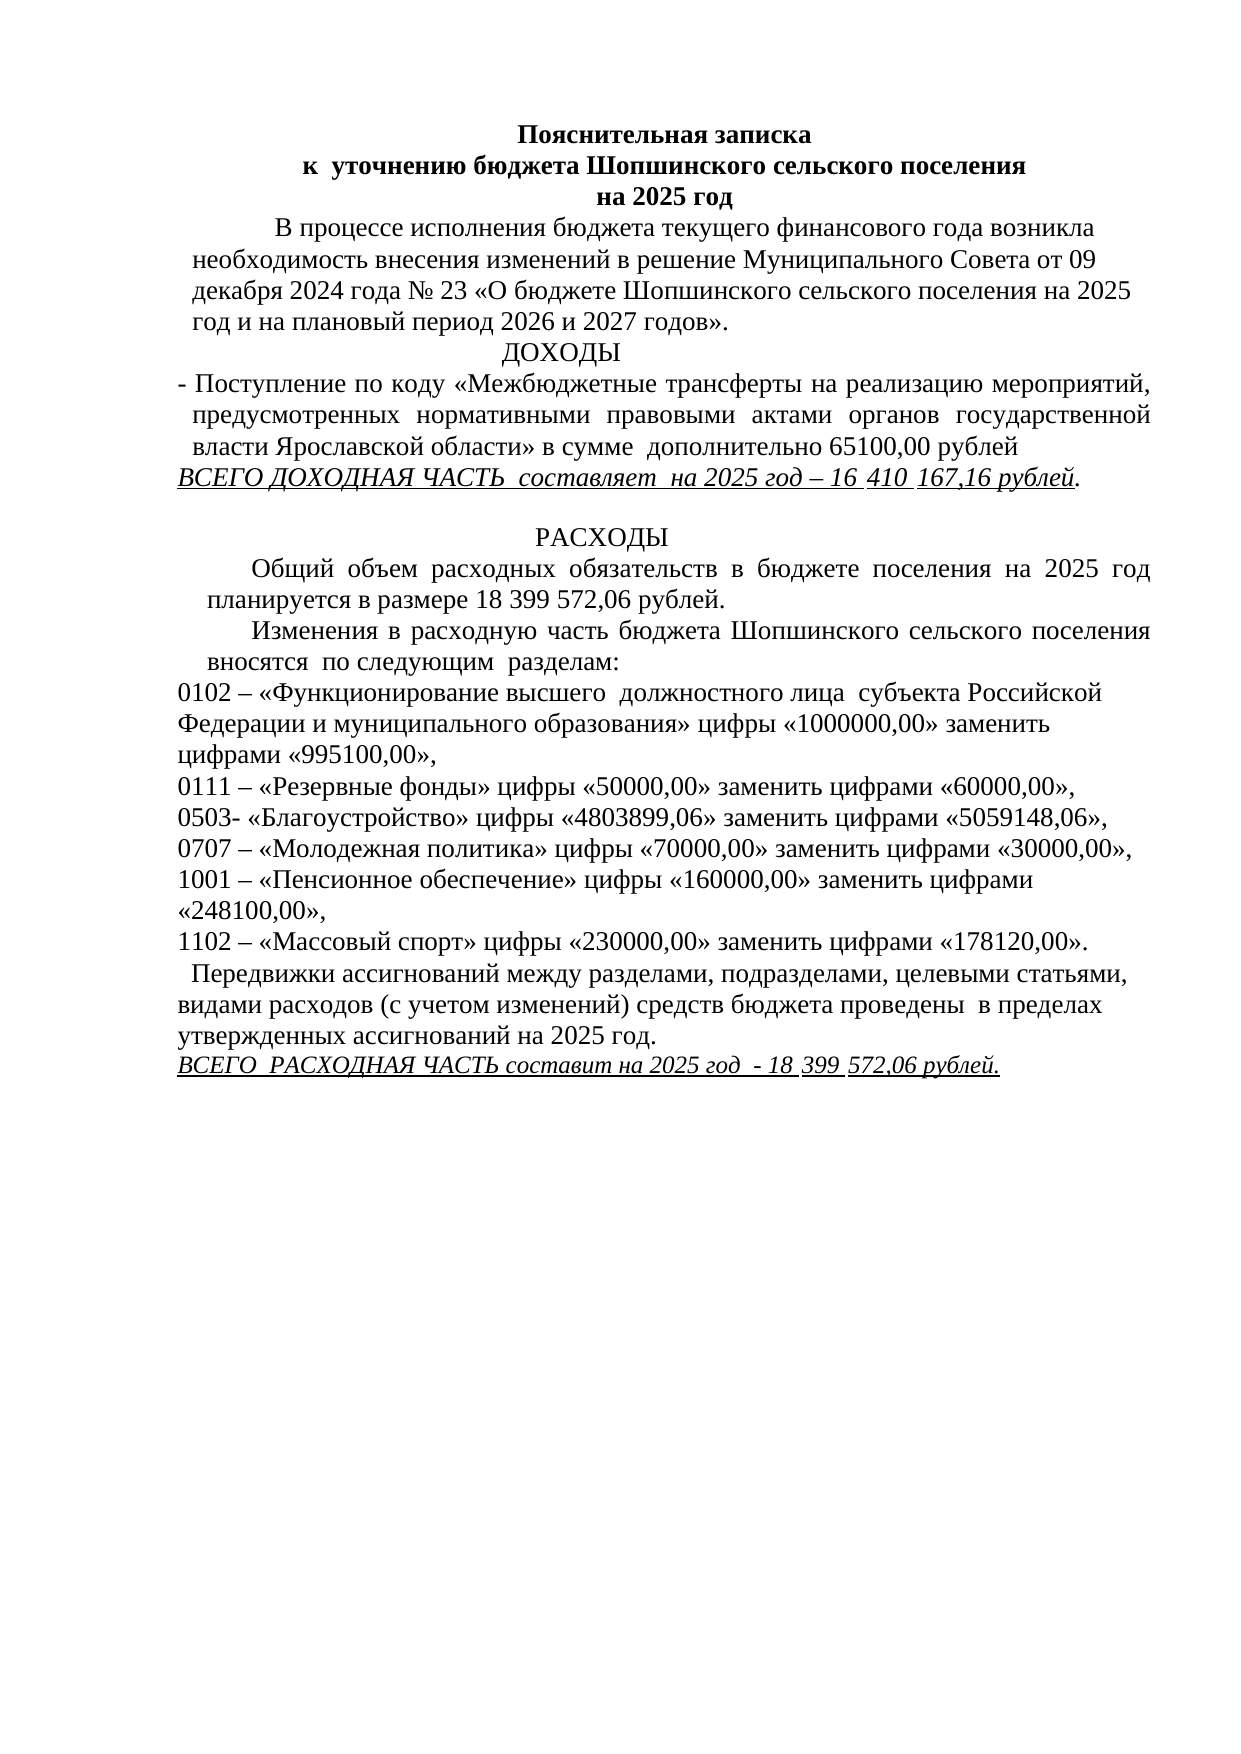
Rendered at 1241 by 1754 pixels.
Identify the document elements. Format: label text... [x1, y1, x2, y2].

text Общий объем расходных обязательств в бюджете поселения на 2025 год планируется в размере 18 399 572,06 рублей. [207, 552, 1152, 614]
text 1001 – «Пенсионное обеспечение» цифры «160000,00» заменить цифрами «248100,00», [177, 863, 1152, 926]
text 0707 – «Молодежная политика» цифры «70000,00» заменить цифрами «30000,00», [177, 832, 1152, 863]
text 0102 – «Функционирование высшего должностного лица субъекта Российской Федерации и муниципального образования» цифры «1000000,00» заменить цифрами «995100,00», [177, 676, 1152, 770]
text ВСЕГО РАСХОДНАЯ ЧАСТЬ составит на 2025 год - 18 399 572,06 рублей. [177, 1050, 1152, 1079]
text В процессе исполнения бюджета текущего финансового года возникла необходимость внесения изменений в решение Муниципального Совета от 09 декабря 2024 года № 23 «О бюджете Шопшинского сельского поселения на 2025 год и на плановый период 2026 и 2027 годов». [177, 212, 1152, 336]
text Изменения в расходную часть бюджета Шопшинского сельского поселения вносятся по следующим разделам: [207, 614, 1152, 676]
text ДОХОДЫ [177, 336, 1152, 367]
text ВСЕГО ДОХОДНАЯ ЧАСТЬ составляет на 2025 год – 16 410 167,16 рублей. [177, 461, 1152, 492]
text 1102 – «Массовый спорт» цифры «230000,00» заменить цифрами «178120,00». [177, 926, 1152, 957]
text Передвижки ассигнований между разделами, подразделами, целевыми статьями, видами расходов (с учетом изменений) средств бюджета проведены в пределах утвержденных ассигнований на 2025 год. [177, 957, 1152, 1050]
text 0111 – «Резервные фонды» цифры «50000,00» заменить цифрами «60000,00», [177, 770, 1152, 801]
text РАСХОДЫ [207, 521, 1152, 552]
text - Поступление по коду «Межбюджетные трансферты на реализацию мероприятий, предусмотренных нормативными правовыми актами органов государственной власти Ярославской области» в сумме дополнительно 65100,00 рублей [177, 367, 1152, 461]
text Пояснительная записка [177, 118, 1152, 149]
text на 2025 год [177, 180, 1152, 212]
text к уточнению бюджета Шопшинского сельского поселения [177, 149, 1152, 180]
text 0503- «Благоустройство» цифры «4803899,06» заменить цифрами «5059148,06», [177, 801, 1152, 832]
